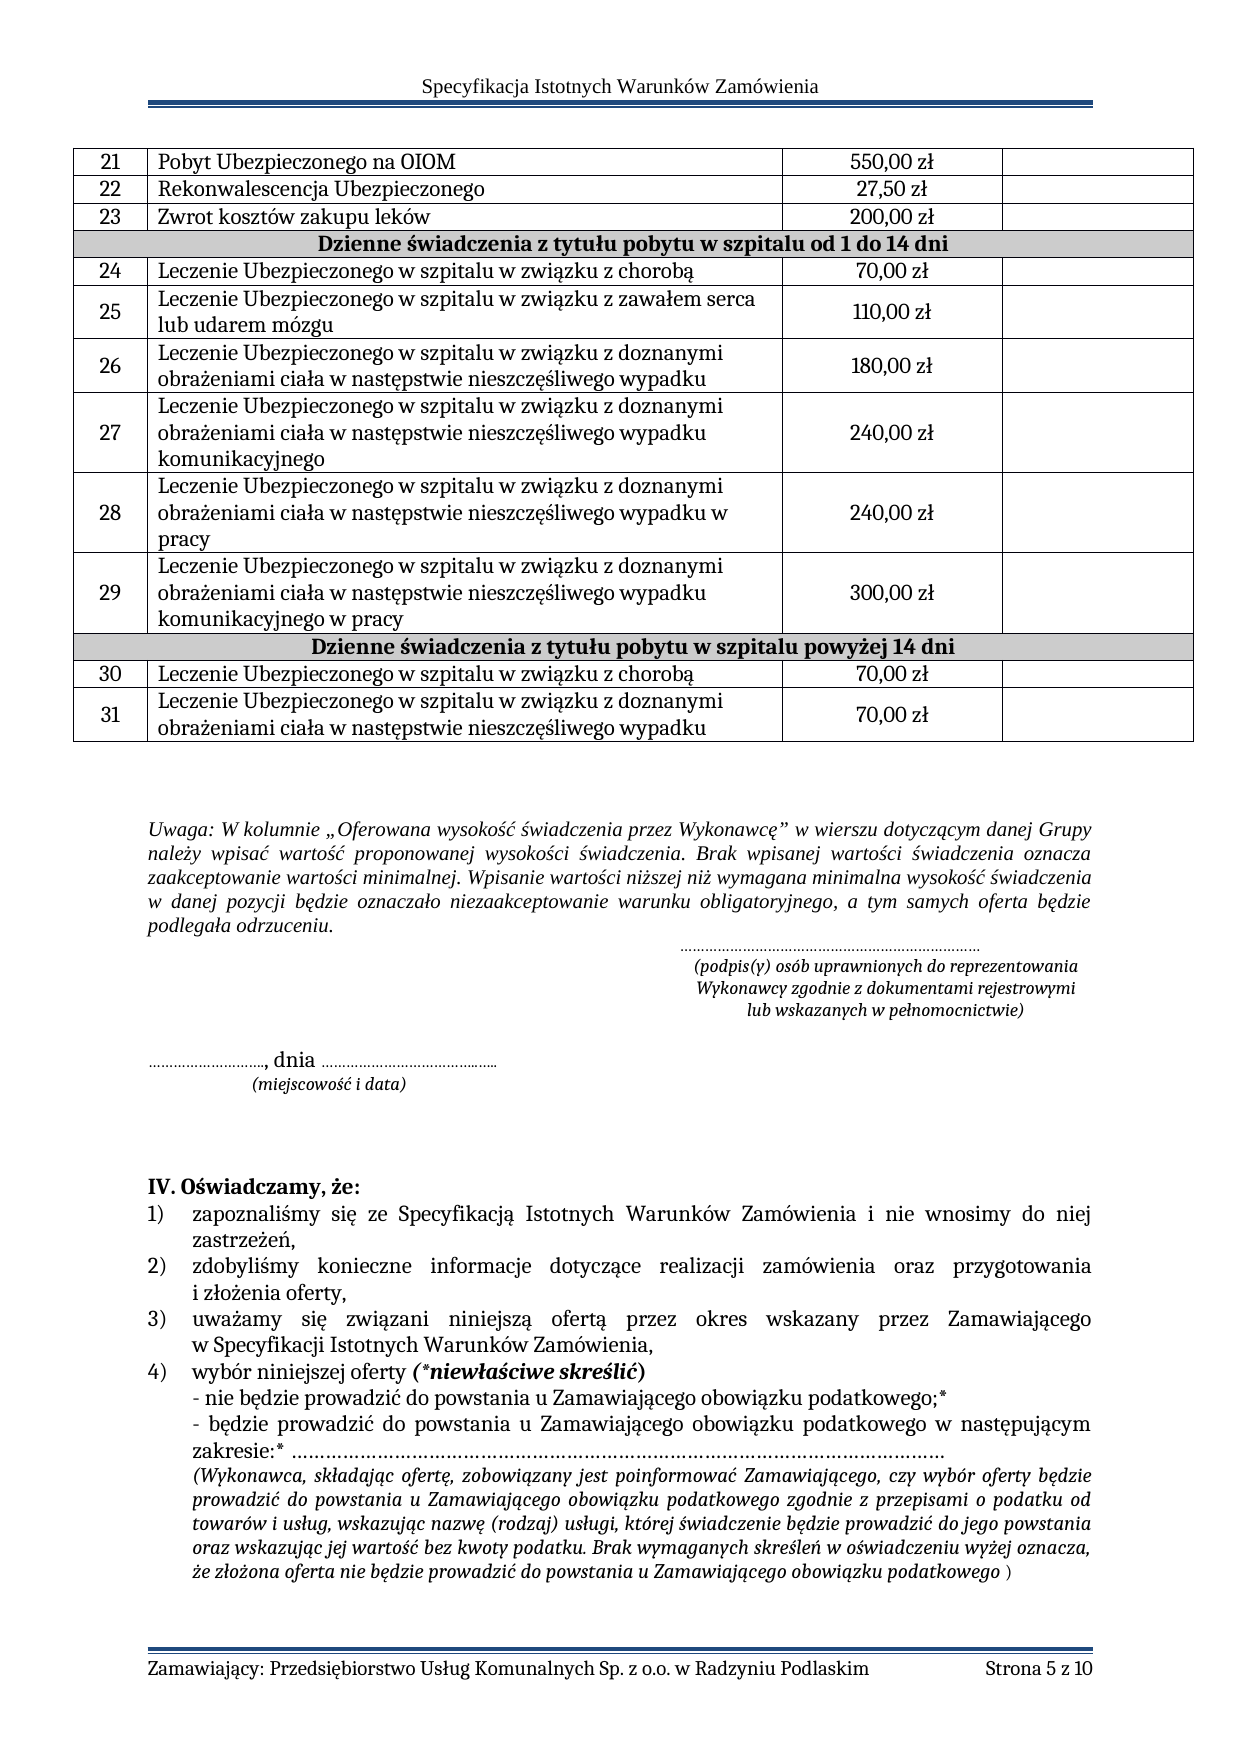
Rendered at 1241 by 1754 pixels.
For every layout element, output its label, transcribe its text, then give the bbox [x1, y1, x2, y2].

table_cell [1003, 204, 1193, 230]
table_cell 27,50 zł [783, 176, 1002, 202]
text (miejscowość i data) [251, 1073, 1093, 1095]
table_cell Leczenie Ubezpieczonego w szpitalu w związku z doznanymi obrażeniami ciała w następstwie nieszczęśliwego wypadku w pracy [148, 473, 782, 552]
table_cell Leczenie Ubezpieczonego w szpitalu w związku z doznanymi obrażeniami ciała w następstwie nieszczęśliwego wypadku komunikacyjnego w pracy [148, 553, 782, 632]
table_cell [1003, 553, 1193, 632]
table_cell Leczenie Ubezpieczonego w szpitalu w związku z doznanymi obrażeniami ciała w następstwie nieszczęśliwego wypadku [148, 688, 782, 741]
table_cell 70,00 zł [783, 258, 1002, 284]
table_cell 25 [74, 286, 147, 338]
text ………………………., dnia ………………………………..….. [148, 1047, 1093, 1073]
table_cell Leczenie Ubezpieczonego w szpitalu w związku z chorobą [148, 258, 782, 284]
table_cell Leczenie Ubezpieczonego w szpitalu w związku z doznanymi obrażeniami ciała w następstwie nieszczęśliwego wypadku [148, 339, 782, 392]
table_cell [1003, 473, 1193, 552]
table_cell 23 [74, 204, 147, 230]
list uważamy się związani niniejszą ofertą przez okres wskazany przez Zamawiającego w Specyfikacji Istotnych Warunków Zamówienia, [148, 1306, 1093, 1358]
table_cell Pobyt Ubezpieczonego na OIOM [148, 149, 782, 175]
table_cell Leczenie Ubezpieczonego w szpitalu w związku z chorobą [148, 661, 782, 687]
table_cell 29 [74, 553, 147, 632]
table_cell 300,00 zł [783, 553, 1002, 632]
table_cell [1003, 258, 1193, 284]
table_cell [1003, 286, 1193, 338]
text Uwaga: W kolumnie „Oferowana wysokość świadczenia przez Wykonawcę” w wierszu dotyczącym danej Grupy należy wpisać wartość proponowanej wysokości świadczenia. Brak wpisanej wartości świadczenia oznacza zaakceptowanie wartości minimalnej. Wpisanie wartości niższej niż wymagana minimalna wysokość świadczenia w danej pozycji będzie oznaczało niezaakceptowanie warunku obligatoryjnego, a tym samych oferta będzie podlegała odrzuceniu. [148, 816, 1093, 937]
table_cell 70,00 zł [783, 688, 1002, 741]
table_cell 22 [74, 176, 147, 202]
list zapoznaliśmy się ze Specyfikacją Istotnych Warunków Zamówienia i nie wnosimy do niej zastrzeżeń, [148, 1200, 1093, 1253]
text ……………………………………………………………… [679, 937, 1093, 956]
table_cell [1003, 339, 1193, 392]
table_cell [1003, 393, 1193, 472]
text (podpis(y) osób uprawnionych do reprezentowania Wykonawcy zgodnie z dokumentami rejestrowymi lub wskazanych w pełnomocnictwie) [679, 956, 1093, 1021]
table_cell [1003, 661, 1193, 687]
table_cell 240,00 zł [783, 393, 1002, 472]
table_cell 28 [74, 473, 147, 552]
table_cell Dzienne świadczenia z tytułu pobytu w szpitalu od 1 do 14 dni [74, 231, 1193, 257]
table_cell Leczenie Ubezpieczonego w szpitalu w związku z zawałem serca lub udarem mózgu [148, 286, 782, 338]
table_cell 110,00 zł [783, 286, 1002, 338]
text - będzie prowadzić do powstania u Zamawiającego obowiązku podatkowego w następującym zakresie:* …………………………………………………………………………………………………… [192, 1411, 1093, 1464]
table_cell 240,00 zł [783, 473, 1002, 552]
table_cell 30 [74, 661, 147, 687]
table_cell [1003, 149, 1193, 175]
table_cell Leczenie Ubezpieczonego w szpitalu w związku z doznanymi obrażeniami ciała w następstwie nieszczęśliwego wypadku komunikacyjnego [148, 393, 782, 472]
list wybór niniejszej oferty (*niewłaściwe skreślić) [148, 1358, 1093, 1385]
table_cell 24 [74, 258, 147, 284]
table_cell [1003, 688, 1193, 741]
table_cell 70,00 zł [783, 661, 1002, 687]
table_cell 27 [74, 393, 147, 472]
table_cell 31 [74, 688, 147, 741]
list zdobyliśmy konieczne informacje dotyczące realizacji zamówienia oraz przygotowania i złożenia oferty, [148, 1253, 1093, 1306]
table_cell 180,00 zł [783, 339, 1002, 392]
text - nie będzie prowadzić do powstania u Zamawiającego obowiązku podatkowego;* [192, 1385, 1093, 1411]
table_cell 550,00 zł [783, 149, 1002, 175]
table_cell Dzienne świadczenia z tytułu pobytu w szpitalu powyżej 14 dni [74, 634, 1193, 660]
text (Wykonawca, składając ofertę, zobowiązany jest poinformować Zamawiającego, czy wybór oferty będzie prowadzić do powstania u Zamawiającego obowiązku podatkowego zgodnie z przepisami o podatku od towarów i usług, wskazując nazwę (rodzaj) usługi, której świadczenie będzie prowadzić do jego powstania oraz wskazując jej wartość bez kwoty podatku. Brak wymaganych skreśleń w oświadczeniu wyżej oznacza, że złożona oferta nie będzie prowadzić do powstania u Zamawiającego obowiązku podatkowego ) [192, 1464, 1093, 1584]
table_cell 26 [74, 339, 147, 392]
table_cell Rekonwalescencja Ubezpieczonego [148, 176, 782, 202]
table_cell 21 [74, 149, 147, 175]
table_cell [1003, 176, 1193, 202]
table_cell 200,00 zł [783, 204, 1002, 230]
table_cell Zwrot kosztów zakupu leków [148, 204, 782, 230]
text IV. Oświadczamy, że: [148, 1174, 1093, 1200]
